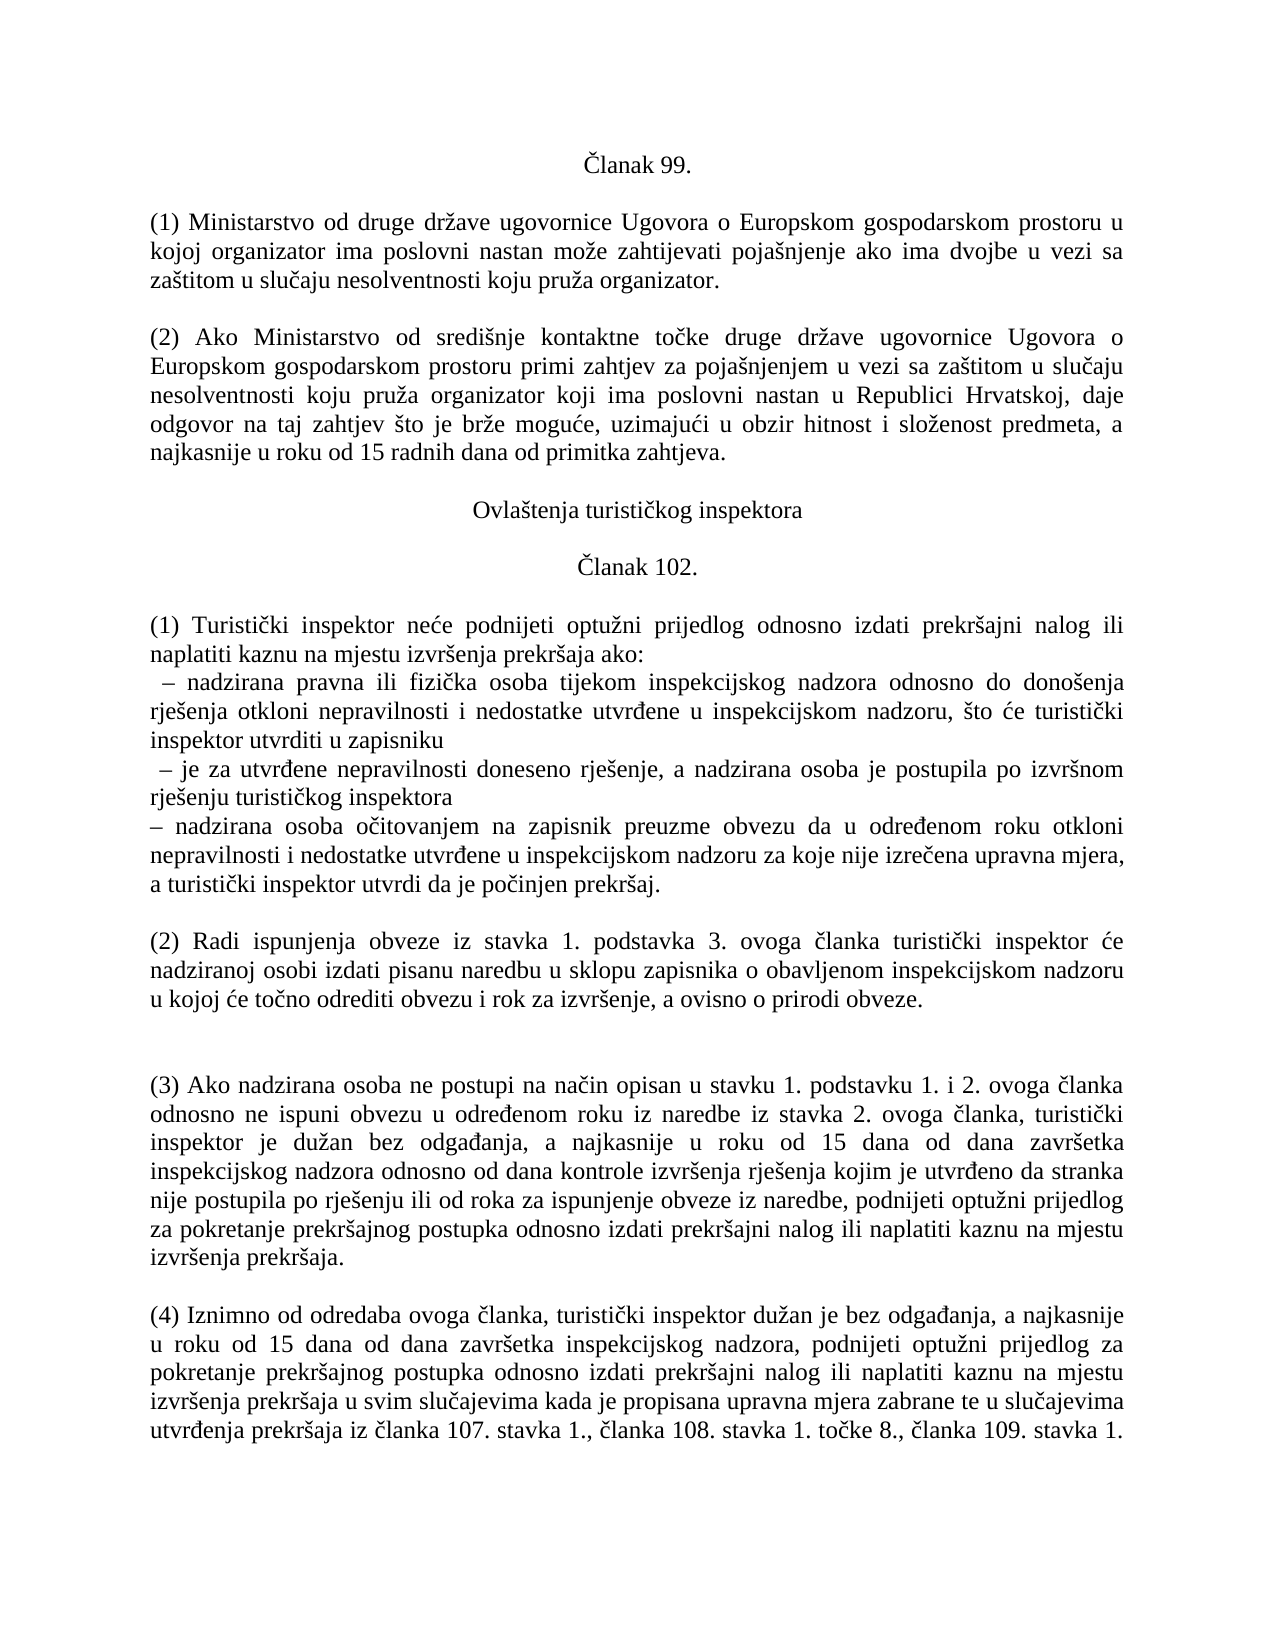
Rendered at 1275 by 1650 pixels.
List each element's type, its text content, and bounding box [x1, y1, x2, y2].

text Članak 102. [150, 552, 1125, 581]
text – nadzirana osoba očitovanjem na zapisnik preuzme obvezu da u određenom roku otkloni nepravilnosti i nedostatke utvrđene u inspekcijskom nadzoru za koje nije izrečena upravna mjera, a turistički inspektor utvrdi da je počinjen prekršaj. [150, 811, 1125, 897]
text (2) Ako Ministarstvo od središnje kontaktne točke druge države ugovornice Ugovora o Europskom gospodarskom prostoru primi zahtjev za pojašnjenjem u vezi sa zaštitom u slučaju nesolventnosti koju pruža organizator koji ima poslovni nastan u Republici Hrvatskoj, daje odgovor na taj zahtjev što je brže moguće, uzimajući u obzir hitnost i složenost predmeta, a najkasnije u roku od 15 radnih dana od primitka zahtjeva. [150, 322, 1125, 466]
text (2) Radi ispunjenja obveze iz stavka 1. podstavka 3. ovoga članka turistički inspektor će nadziranoj osobi izdati pisanu naredbu u sklopu zapisnika o obavljenom inspekcijskom nadzoru u kojoj će točno odrediti obvezu i rok za izvršenje, a ovisno o prirodi obveze. [150, 926, 1125, 1012]
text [150, 1300, 1125, 1444]
text Članak 99. [150, 150, 1125, 179]
text – je za utvrđene nepravilnosti doneseno rješenje, a nadzirana osoba je postupila po izvršnom rješenju turističkog inspektora [150, 754, 1125, 811]
text (1) Turistički inspektor neće podnijeti optužni prijedlog odnosno izdati prekršajni nalog ili naplatiti kaznu na mjestu izvršenja prekršaja ako: [150, 610, 1125, 667]
text Ovlaštenja turističkog inspektora [150, 495, 1125, 524]
text – nadzirana pravna ili fizička osoba tijekom inspekcijskog nadzora odnosno do donošenja rješenja otkloni nepravilnosti i nedostatke utvrđene u inspekcijskom nadzoru, što će turistički inspektor utvrditi u zapisniku [150, 667, 1125, 754]
text (3) Ako nadzirana osoba ne postupi na način opisan u stavku 1. podstavku 1. i 2. ovoga članka odnosno ne ispuni obvezu u određenom roku iz naredbe iz stavka 2. ovoga članka, turistički inspektor je dužan bez odgađanja, a najkasnije u roku od 15 dana od dana završetka inspekcijskog nadzora odnosno od dana kontrole izvršenja rješenja kojim je utvrđeno da stranka nije postupila po rješenju ili od roka za ispunjenje obveze iz naredbe, podnijeti optužni prijedlog za pokretanje prekršajnog postupka odnosno izdati prekršajni nalog ili naplatiti kaznu na mjestu izvršenja prekršaja. [150, 1070, 1125, 1271]
text (1) Ministarstvo od druge države ugovornice Ugovora o Europskom gospodarskom prostoru u kojoj organizator ima poslovni nastan može zahtijevati pojašnjenje ako ima dvojbe u vezi sa zaštitom u slučaju nesolventnosti koju pruža organizator. [150, 207, 1125, 294]
